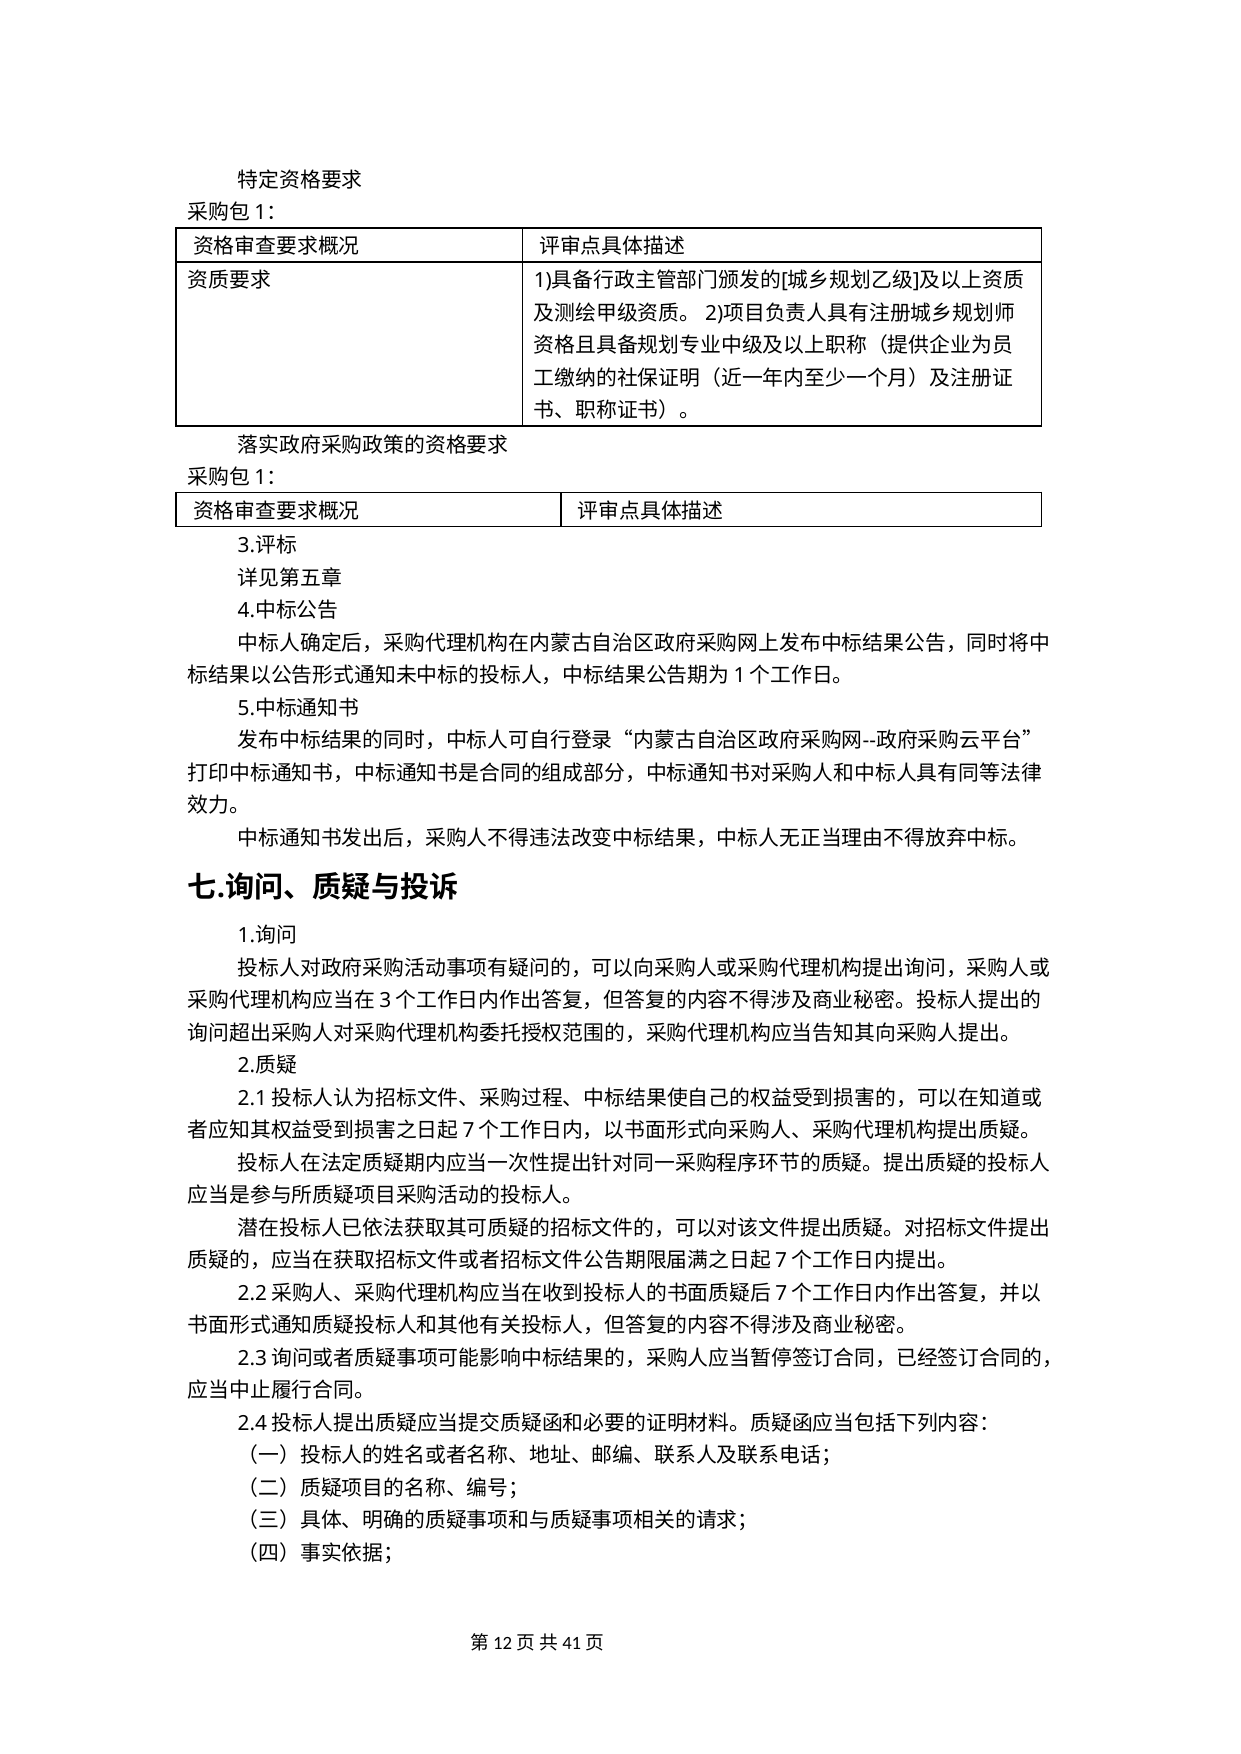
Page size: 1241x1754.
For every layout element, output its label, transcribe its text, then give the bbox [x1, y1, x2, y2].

text （一）投标人的姓名或者名称、地址、邮编、联系人及联系电话； [187, 1437, 1053, 1470]
text 2.质疑 [187, 1047, 1053, 1080]
text 发布中标结果的同时，中标人可自行登录“内蒙古自治区政府采购网--政府采购云平台”打印中标通知书，中标通知书是合同的组成部分，中标通知书对采购人和中标人具有同等法律效力。 [187, 722, 1053, 820]
text 2.4投标人提出质疑应当提交质疑函和必要的证明材料。质疑函应当包括下列内容： [187, 1405, 1053, 1437]
text 3.评标 [187, 527, 1053, 560]
text （三）具体、明确的质疑事项和与质疑事项相关的请求； [187, 1502, 1053, 1535]
table_cell 1)具备行政主管部门颁发的[城乡规划乙级]及以上资质及测绘甲级资质。 2)项目负责人具有注册城乡规划师资格且具备规划专业中级及以上职称（提供企业为员工缴纳的社保证明（近一年内至少一个月）及注册证书、职称证书）。 [523, 263, 1041, 425]
text 潜在投标人已依法获取其可质疑的招标文件的，可以对该文件提出质疑。对招标文件提出质疑的，应当在获取招标文件或者招标文件公告期限届满之日起7个工作日内提出。 [187, 1210, 1053, 1275]
text 中标人确定后，采购代理机构在内蒙古自治区政府采购网上发布中标结果公告，同时将中标结果以公告形式通知未中标的投标人，中标结果公告期为1个工作日。 [187, 625, 1053, 690]
text 5.中标通知书 [187, 690, 1053, 722]
table_header 评审点具体描述 [562, 493, 1041, 526]
text 中标通知书发出后，采购人不得违法改变中标结果，中标人无正当理由不得放弃中标。 [187, 820, 1053, 852]
text （二）质疑项目的名称、编号； [187, 1470, 1053, 1502]
text 1.询问 [187, 917, 1053, 950]
table_cell 资质要求 [177, 263, 522, 425]
text 特定资格要求 [187, 162, 1053, 194]
text 4.中标公告 [187, 592, 1053, 625]
table_header 资格审查要求概况 [177, 493, 560, 526]
text 落实政府采购政策的资格要求 [187, 427, 1053, 459]
text 投标人对政府采购活动事项有疑问的，可以向采购人或采购代理机构提出询问，采购人或采购代理机构应当在3个工作日内作出答复，但答复的内容不得涉及商业秘密。投标人提出的询问超出采购人对采购代理机构委托授权范围的，采购代理机构应当告知其向采购人提出。 [187, 950, 1053, 1047]
text （四）事实依据； [187, 1535, 1053, 1567]
table_header 资格审查要求概况 [177, 229, 522, 261]
text 投标人在法定质疑期内应当一次性提出针对同一采购程序环节的质疑。提出质疑的投标人应当是参与所质疑项目采购活动的投标人。 [187, 1145, 1053, 1210]
text 详见第五章 [187, 560, 1053, 592]
text 七.询问、质疑与投诉 [187, 852, 1053, 917]
text 采购包1： [187, 194, 1053, 227]
text 2.2采购人、采购代理机构应当在收到投标人的书面质疑后7个工作日内作出答复，并以书面形式通知质疑投标人和其他有关投标人，但答复的内容不得涉及商业秘密。 [187, 1275, 1053, 1340]
text 采购包1： [187, 459, 1053, 492]
text 2.3询问或者质疑事项可能影响中标结果的，采购人应当暂停签订合同，已经签订合同的，应当中止履行合同。 [187, 1340, 1053, 1405]
text 2.1投标人认为招标文件、采购过程、中标结果使自己的权益受到损害的，可以在知道或者应知其权益受到损害之日起7个工作日内，以书面形式向采购人、采购代理机构提出质疑。 [187, 1080, 1053, 1145]
table_header 评审点具体描述 [523, 229, 1041, 261]
